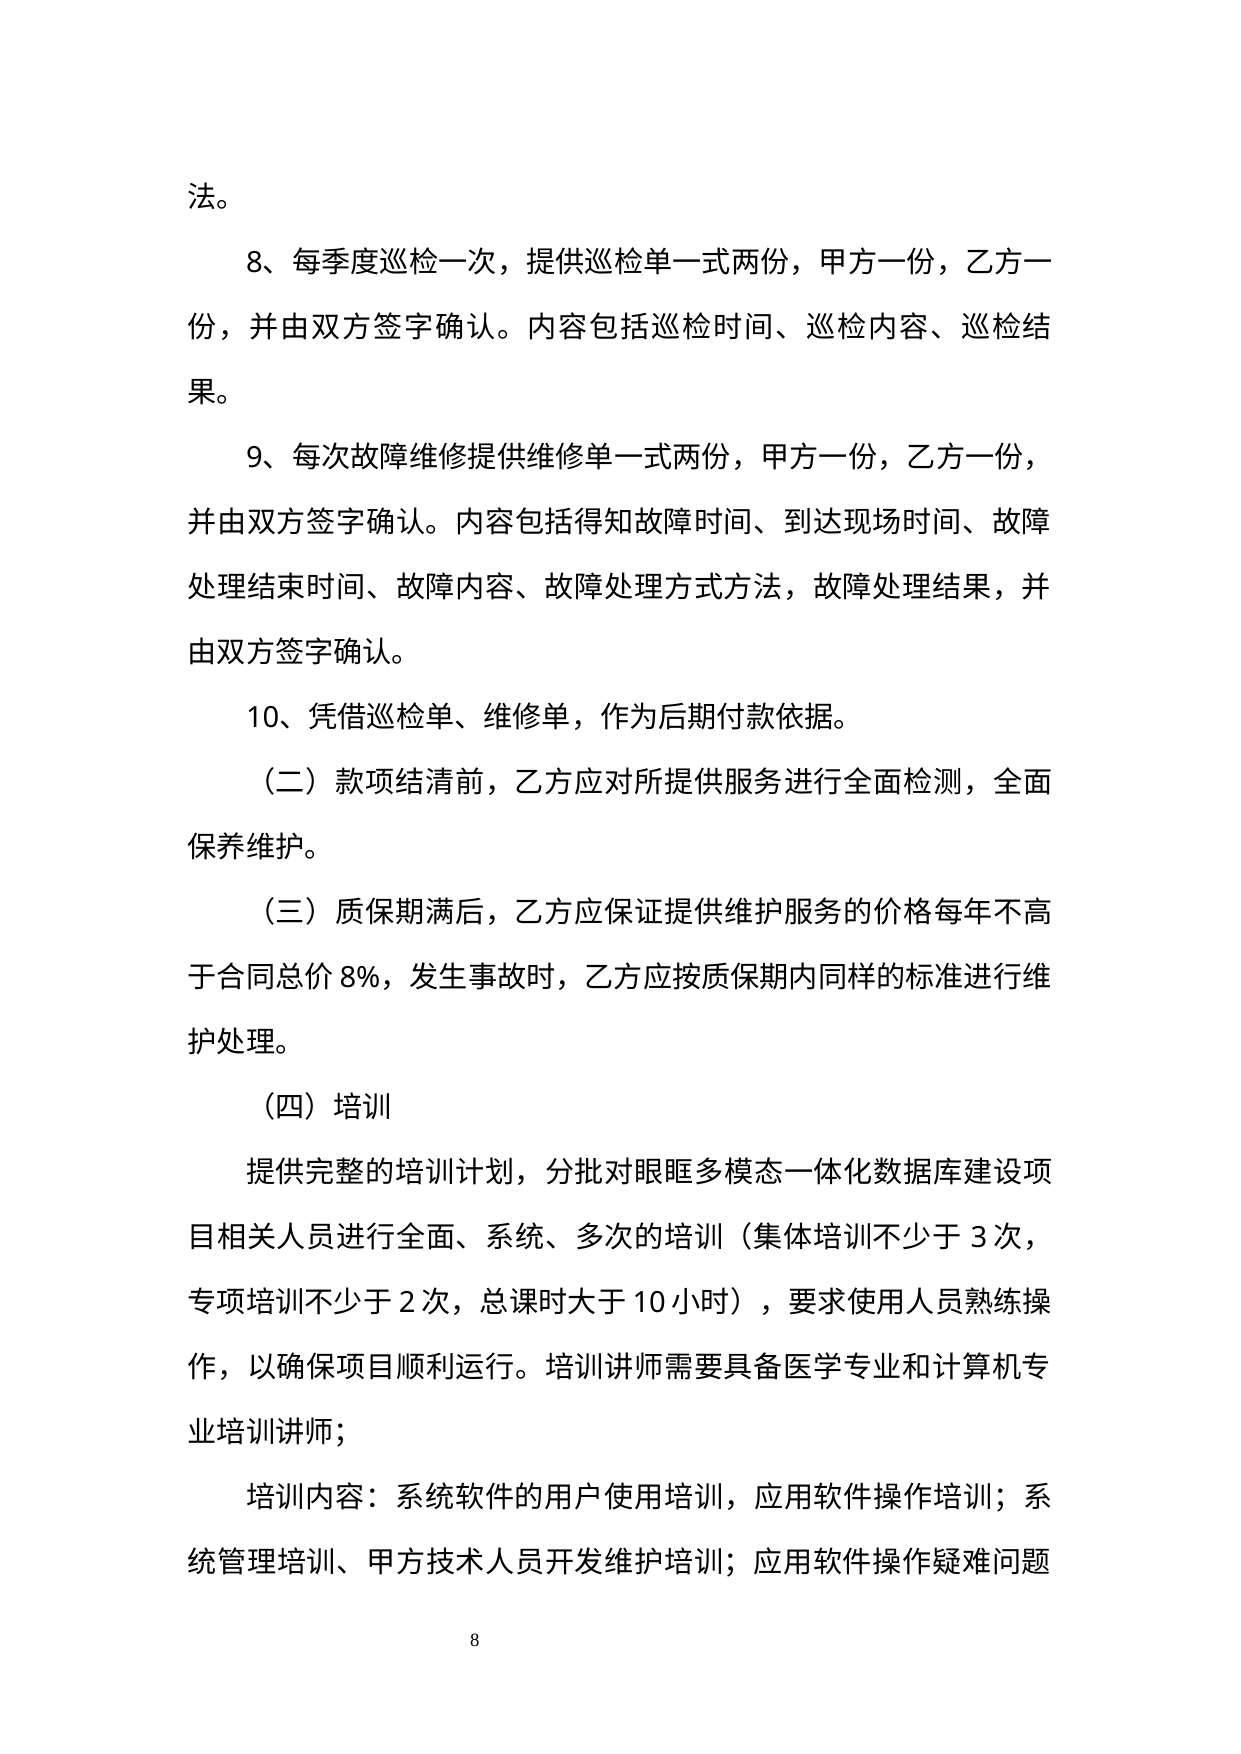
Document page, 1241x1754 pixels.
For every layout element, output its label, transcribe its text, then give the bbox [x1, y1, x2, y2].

text 8、每季度巡检一次，提供巡检单一式两份，甲方一份，乙方一份，并由双方签字确认。内容包括巡检时间、巡检内容、巡检结果。 [187, 227, 1053, 422]
text （四）培训 [187, 1072, 1053, 1137]
text 10、凭借巡检单、维修单，作为后期付款依据。 [187, 682, 1053, 747]
text 提供完整的培训计划，分批对眼眶多模态一体化数据库建设项目相关人员进行全面、系统、多次的培训（集体培训不少于3次，专项培训不少于2次，总课时大于10小时），要求使用人员熟练操作，以确保项目顺利运行。培训讲师需要具备医学专业和计算机专业培训讲师； [187, 1137, 1053, 1462]
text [187, 162, 1053, 227]
text 9、每次故障维修提供维修单一式两份，甲方一份，乙方一份，并由双方签字确认。内容包括得知故障时间、到达现场时间、故障处理结束时间、故障内容、故障处理方式方法，故障处理结果，并由双方签字确认。 [187, 422, 1053, 682]
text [187, 1462, 1053, 1592]
text （二）款项结清前，乙方应对所提供服务进行全面检测，全面保养维护。 [187, 747, 1053, 877]
text （三）质保期满后，乙方应保证提供维护服务的价格每年不高于合同总价8%，发生事故时，乙方应按质保期内同样的标准进行维护处理。 [187, 877, 1053, 1072]
